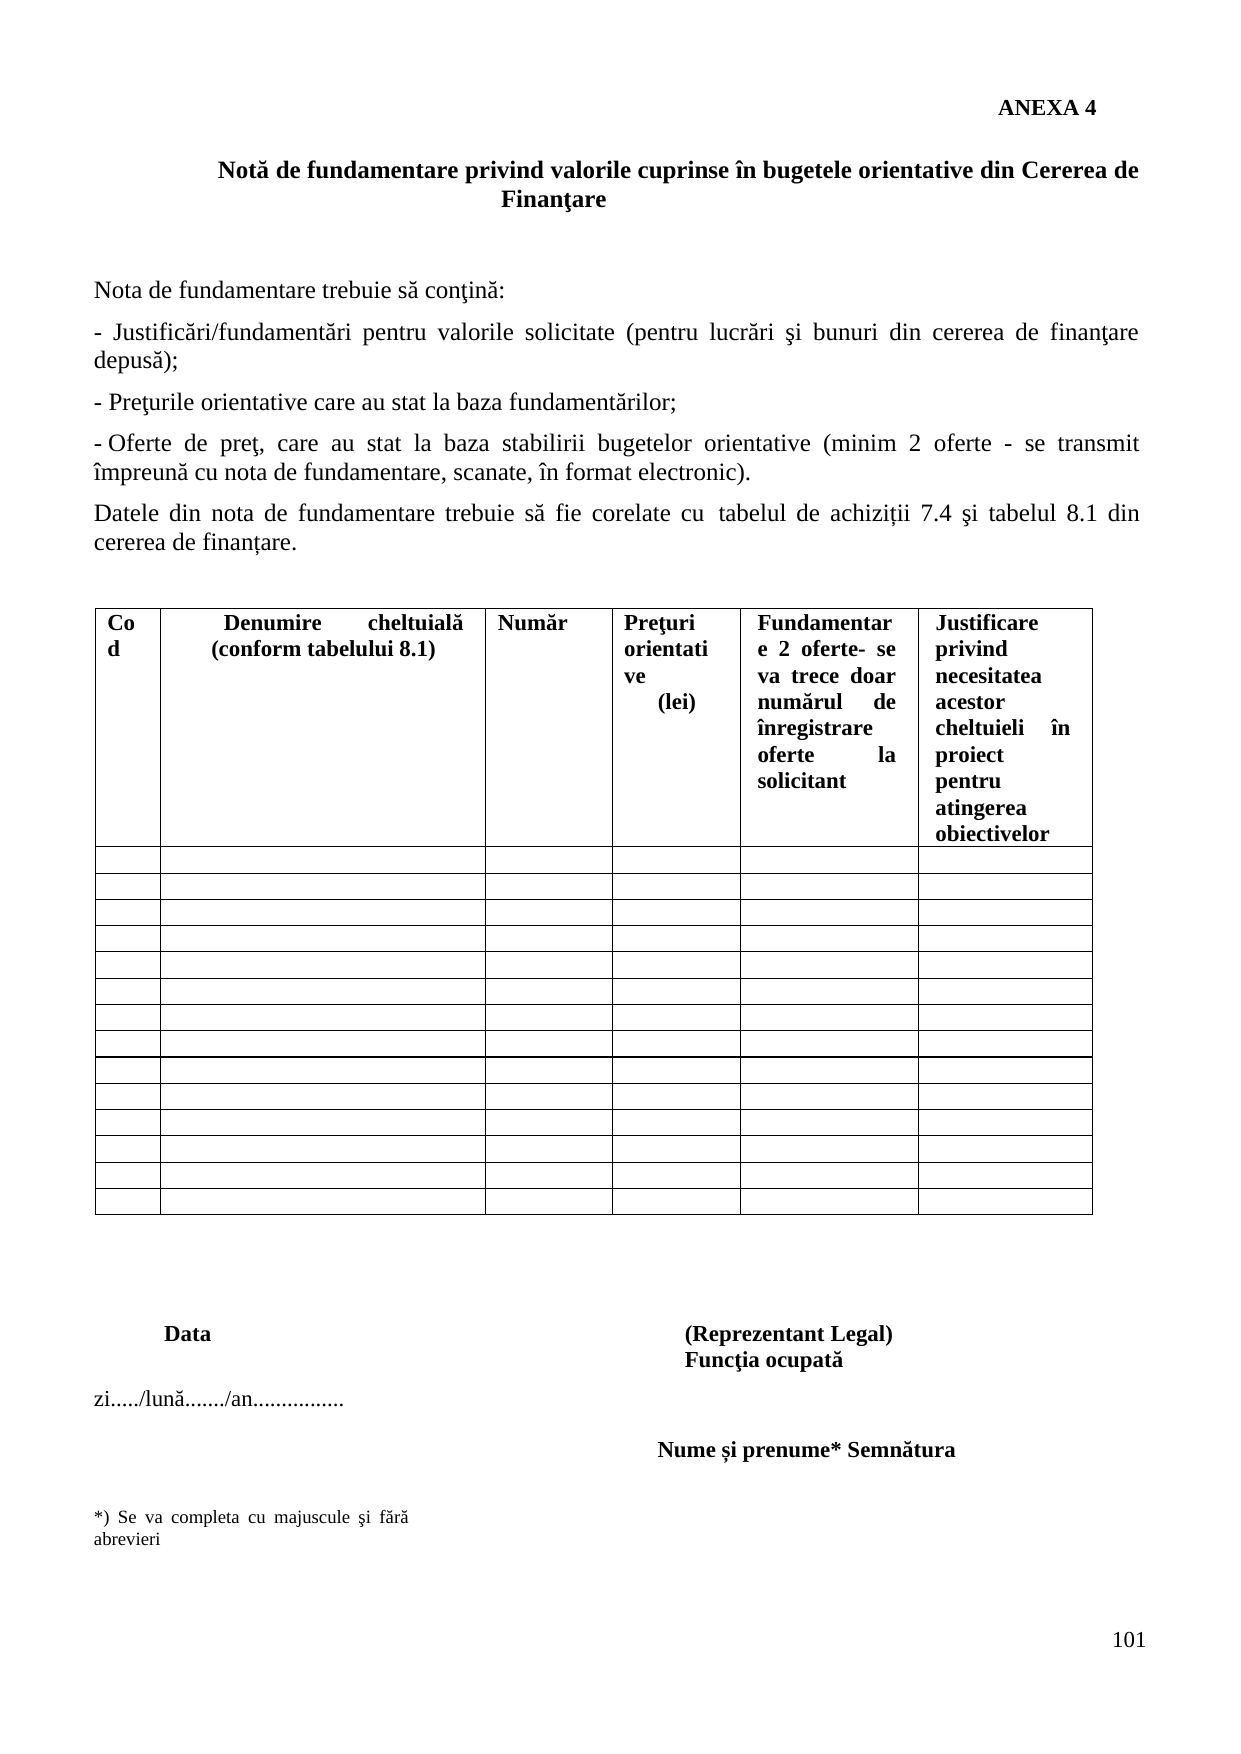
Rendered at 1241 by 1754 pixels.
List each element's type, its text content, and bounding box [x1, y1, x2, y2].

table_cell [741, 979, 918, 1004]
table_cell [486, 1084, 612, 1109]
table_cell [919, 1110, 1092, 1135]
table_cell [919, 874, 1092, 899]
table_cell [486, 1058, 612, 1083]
text ANEXA 4 [923, 94, 1140, 120]
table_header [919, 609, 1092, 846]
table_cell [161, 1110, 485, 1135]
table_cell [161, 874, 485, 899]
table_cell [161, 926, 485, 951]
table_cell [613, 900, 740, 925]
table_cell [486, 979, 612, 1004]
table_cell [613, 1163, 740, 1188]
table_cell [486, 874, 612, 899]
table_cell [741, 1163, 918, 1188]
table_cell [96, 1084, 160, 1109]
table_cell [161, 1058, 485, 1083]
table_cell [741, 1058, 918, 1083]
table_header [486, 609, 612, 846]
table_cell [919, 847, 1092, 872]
list Justificări/fundamentări pentru valorile solicitate (pentru lucrări şi bunuri din cererea de finanţare depusă); [94, 317, 1140, 374]
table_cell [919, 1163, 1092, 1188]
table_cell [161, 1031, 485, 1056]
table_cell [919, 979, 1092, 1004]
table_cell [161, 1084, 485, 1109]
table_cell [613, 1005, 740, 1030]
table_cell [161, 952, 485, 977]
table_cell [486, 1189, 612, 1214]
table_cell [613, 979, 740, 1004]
text Datele din nota de fundamentare trebuie să fie corelate cu tabelul de achiziții 7.4 şi tabelul 8.1 din cererea de finanțare. [94, 498, 1140, 556]
list Oferte de preţ, care au stat la baza stabilirii bugetelor orientative (minim 2 oferte - se transmit împreună cu nota de fundamentare, scanate, în format electronic). [94, 428, 1140, 485]
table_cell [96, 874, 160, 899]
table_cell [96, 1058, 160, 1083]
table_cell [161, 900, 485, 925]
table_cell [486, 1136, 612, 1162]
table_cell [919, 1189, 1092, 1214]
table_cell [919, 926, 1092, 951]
text zi...../lună......./an................ [94, 1385, 409, 1412]
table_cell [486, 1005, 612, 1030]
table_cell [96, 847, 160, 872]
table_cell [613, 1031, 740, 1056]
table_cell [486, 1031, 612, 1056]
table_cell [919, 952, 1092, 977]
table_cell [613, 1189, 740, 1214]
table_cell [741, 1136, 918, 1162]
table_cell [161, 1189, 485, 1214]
text Nume și prenume* Semnătura [657, 1437, 1140, 1463]
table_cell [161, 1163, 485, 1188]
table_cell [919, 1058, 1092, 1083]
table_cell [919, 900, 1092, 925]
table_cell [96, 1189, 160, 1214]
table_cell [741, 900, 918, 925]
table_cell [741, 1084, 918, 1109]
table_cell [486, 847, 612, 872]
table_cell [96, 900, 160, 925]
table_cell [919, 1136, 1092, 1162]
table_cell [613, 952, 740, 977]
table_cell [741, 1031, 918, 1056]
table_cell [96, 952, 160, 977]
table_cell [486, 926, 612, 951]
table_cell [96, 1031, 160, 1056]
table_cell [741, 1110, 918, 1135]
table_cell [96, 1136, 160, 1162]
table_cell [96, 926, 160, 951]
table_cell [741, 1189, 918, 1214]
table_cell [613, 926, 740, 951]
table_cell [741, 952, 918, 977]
text *) Se va completa cu majuscule şi fără abrevieri [94, 1506, 409, 1549]
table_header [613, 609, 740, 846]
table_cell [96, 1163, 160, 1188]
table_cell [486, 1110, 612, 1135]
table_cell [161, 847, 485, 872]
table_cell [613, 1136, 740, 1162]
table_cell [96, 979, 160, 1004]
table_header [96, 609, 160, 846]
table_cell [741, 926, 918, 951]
text Data (Reprezentant Legal) [164, 1321, 1140, 1347]
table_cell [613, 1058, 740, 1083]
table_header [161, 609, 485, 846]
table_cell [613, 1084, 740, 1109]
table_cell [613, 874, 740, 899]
text Funcţia ocupată [684, 1347, 1140, 1373]
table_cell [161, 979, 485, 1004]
text Nota de fundamentare trebuie să conţină: [94, 275, 1140, 304]
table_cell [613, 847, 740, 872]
text Notă de fundamentare privind valorile cuprinse în bugetele orientative din Cererea de Finanţare [218, 155, 1140, 213]
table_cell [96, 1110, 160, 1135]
list Preţurile orientative care au stat la baza fundamentărilor; [94, 387, 1140, 415]
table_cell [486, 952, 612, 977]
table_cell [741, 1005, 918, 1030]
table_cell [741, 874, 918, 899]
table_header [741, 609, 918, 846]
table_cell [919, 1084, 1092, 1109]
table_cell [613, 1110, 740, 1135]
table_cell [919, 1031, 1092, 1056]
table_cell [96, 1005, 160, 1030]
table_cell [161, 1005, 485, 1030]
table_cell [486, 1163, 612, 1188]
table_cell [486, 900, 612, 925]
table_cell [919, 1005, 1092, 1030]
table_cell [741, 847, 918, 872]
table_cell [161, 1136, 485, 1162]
